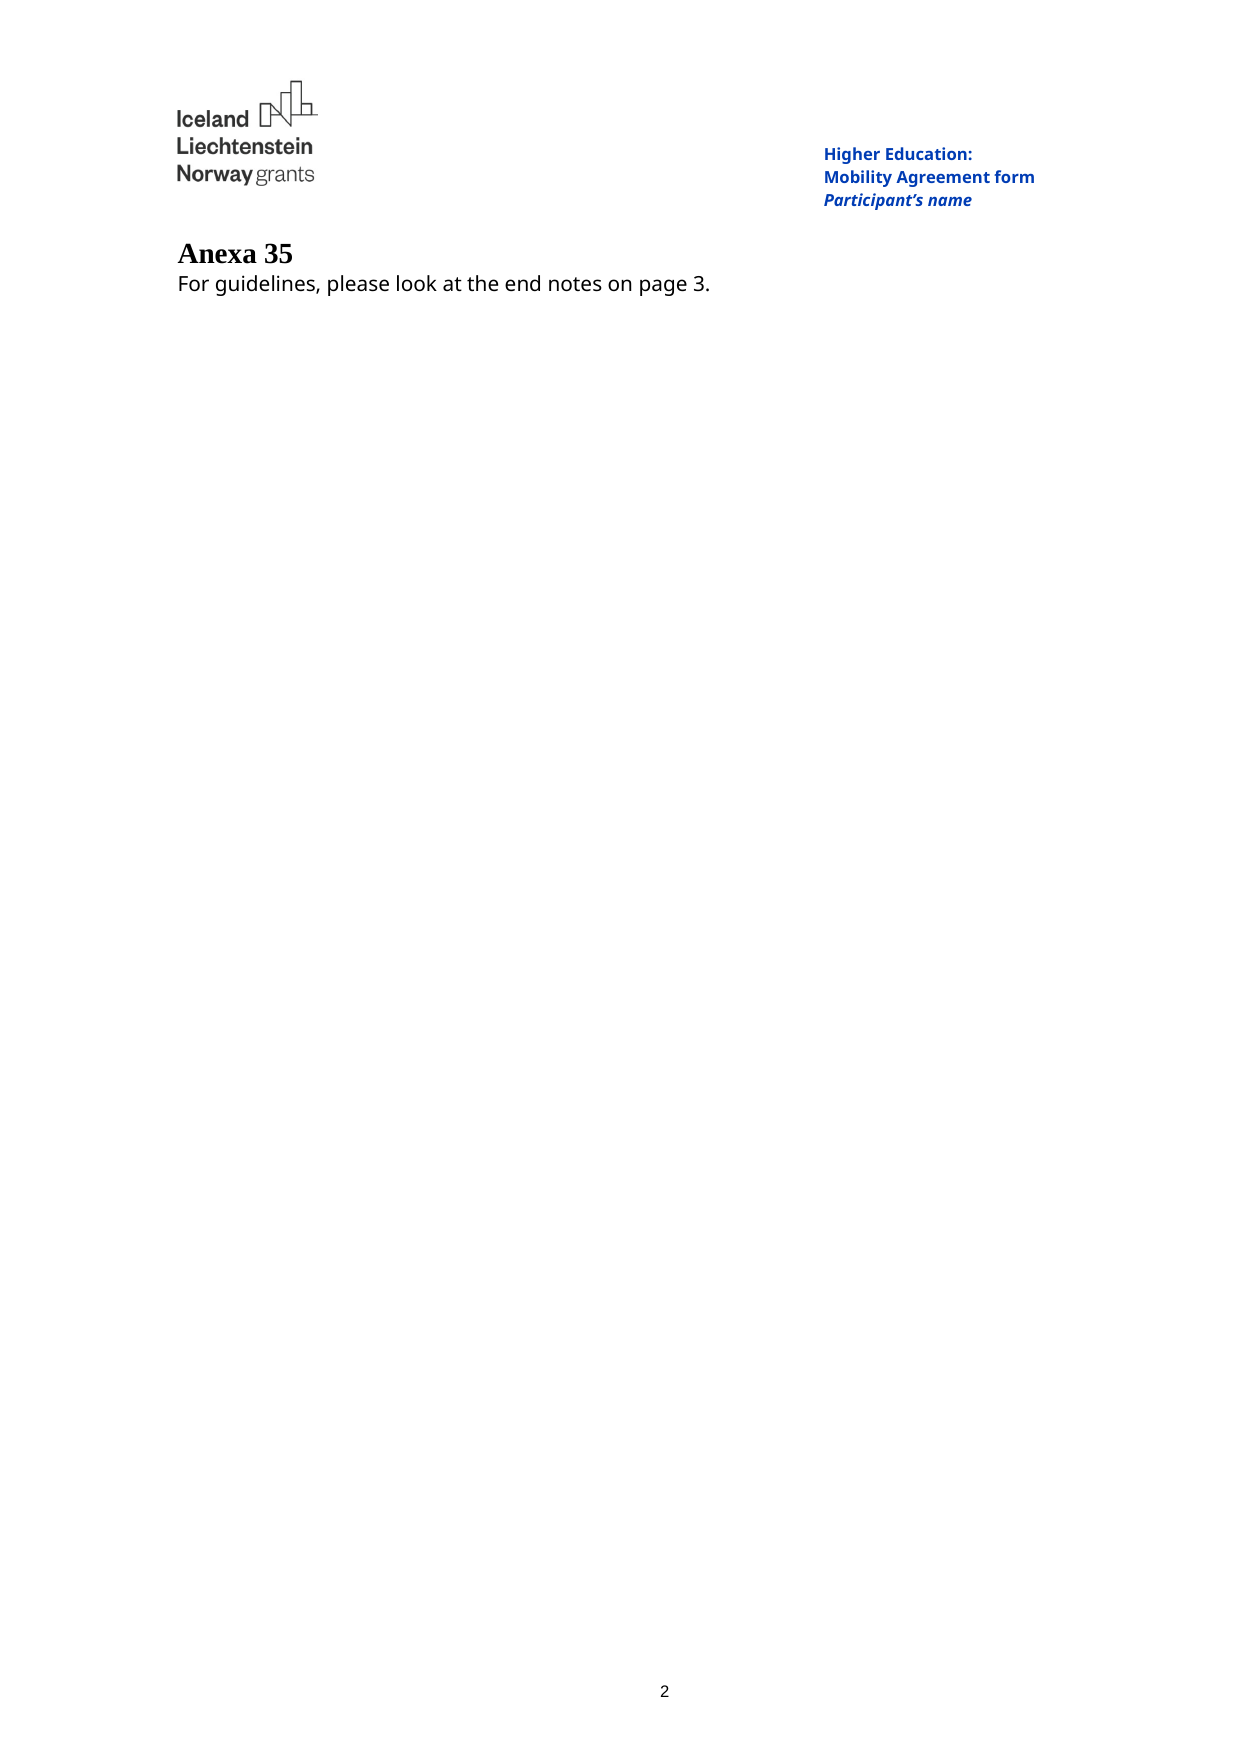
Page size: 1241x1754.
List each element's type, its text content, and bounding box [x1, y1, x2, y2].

picture [177, 73, 318, 186]
subtitle For guidelines, please look at the end notes on page 3. [177, 269, 1092, 298]
